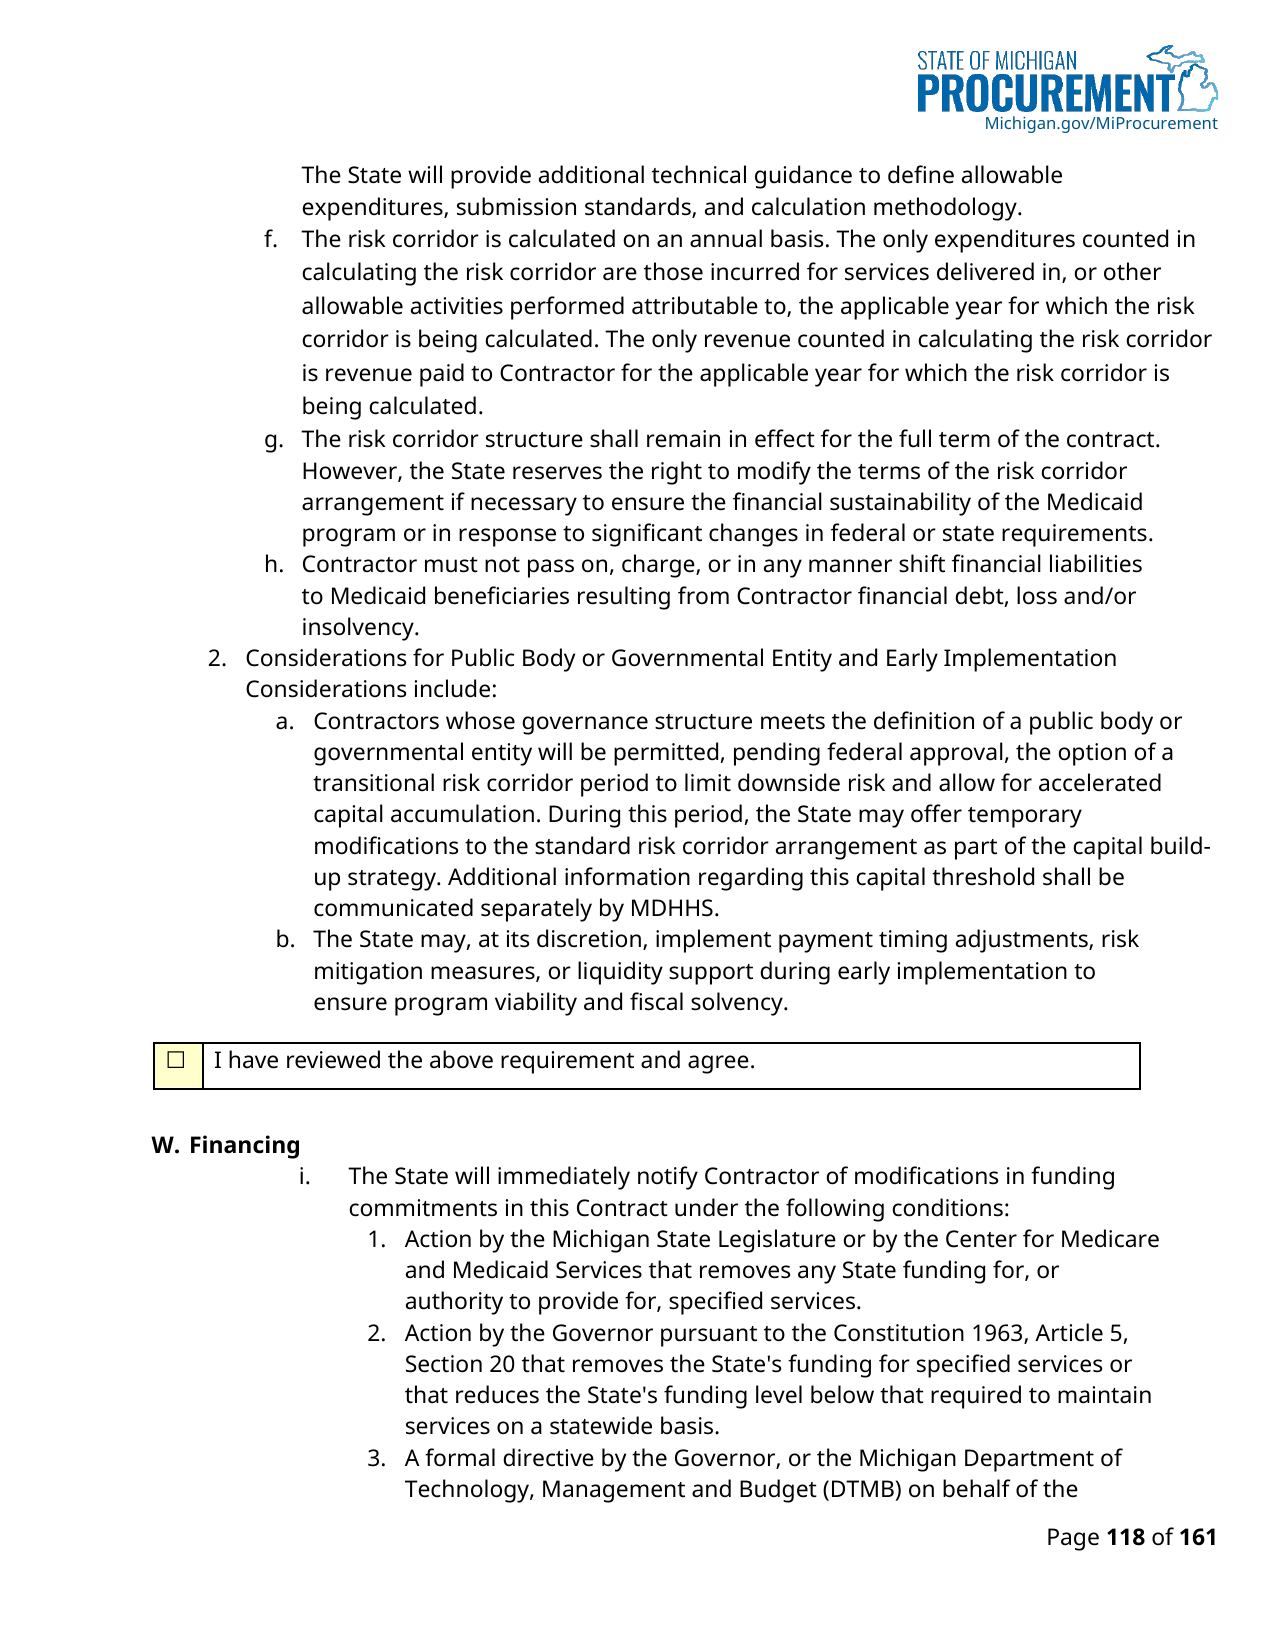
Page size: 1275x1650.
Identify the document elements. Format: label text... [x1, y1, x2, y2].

table_header I have reviewed the above requirement and agree. [204, 1044, 1139, 1087]
list Contractor must not pass on, charge, or in any manner shift financial liabilities to Medicaid beneficiaries resulting from Contractor financial debt, loss and/or insolvency. [264, 548, 1164, 642]
subtitle Financing [151, 1129, 1164, 1160]
list The State will immediately notify Contractor of modifications in funding commitments in this Contract under the following conditions: [311, 1160, 1164, 1223]
list The State may, at its discretion, implement payment timing adjustments, risk mitigation measures, or liquidity support during early implementation to ensure program viability and fiscal solvency. [275, 923, 1164, 1017]
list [264, 159, 1164, 222]
list The risk corridor is calculated on an annual basis. The only expenditures counted in calculating the risk corridor are those incurred for services delivered in, or other allowable activities performed attributable to, the applicable year for which the risk corridor is being calculated. The only revenue counted in calculating the risk corridor is revenue paid to Contractor for the applicable year for which the risk corridor is being calculated. [264, 223, 1218, 421]
list Considerations for Public Body or Governmental Entity and Early Implementation Considerations include: [208, 642, 1164, 704]
list Action by the Governor pursuant to the Constitution 1963, Article 5, Section 20 that removes the State's funding for specified services or that reduces the State's funding level below that required to maintain services on a statewide basis. [367, 1317, 1164, 1442]
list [367, 1442, 1164, 1504]
list The risk corridor structure shall remain in effect for the full term of the contract. However, the State reserves the right to modify the terms of the risk corridor arrangement if necessary to ensure the financial sustainability of the Medicaid program or in response to significant changes in federal or state requirements. [264, 423, 1164, 548]
list Contractors whose governance structure meets the definition of a public body or governmental entity will be permitted, pending federal approval, the option of a transitional risk corridor period to limit downside risk and allow for accelerated capital accumulation. During this period, the State may offer temporary modifications to the standard risk corridor arrangement as part of the capital build-up strategy. Additional information regarding this capital threshold shall be communicated separately by MDHHS. [275, 704, 1218, 923]
picture [918, 45, 1219, 112]
table_header [155, 1044, 202, 1087]
list Action by the Michigan State Legislature or by the Center for Medicare and Medicaid Services that removes any State funding for, or authority to provide for, specified services. [367, 1223, 1164, 1317]
